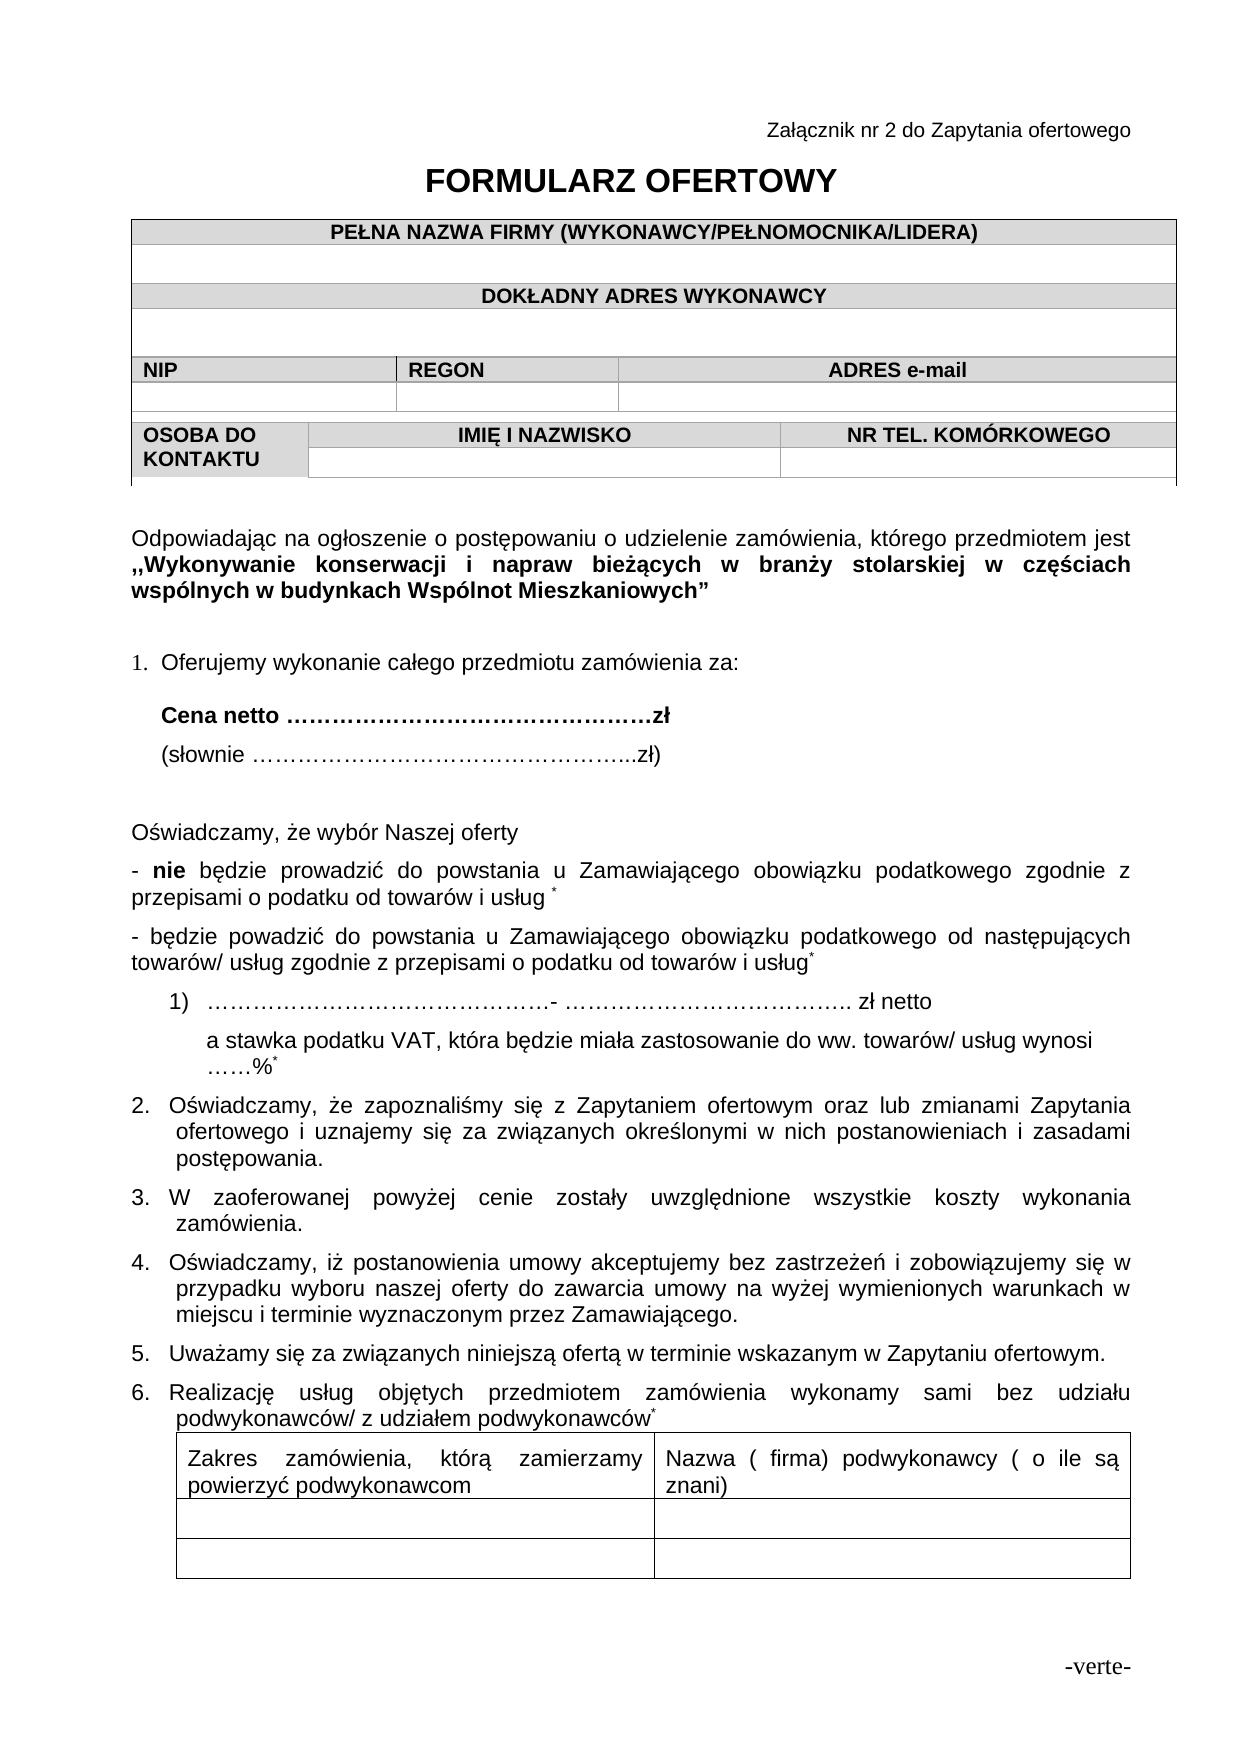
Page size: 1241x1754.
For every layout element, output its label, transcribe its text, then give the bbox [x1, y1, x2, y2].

table_cell NR TEL. KOMÓRKOWEGO [781, 423, 1176, 447]
text Cena netto …………………………………………zł [161, 702, 1131, 728]
table_cell REGON [397, 358, 618, 381]
list Oferujemy wykonanie całego przedmiotu zamówienia za: [131, 649, 1131, 676]
table_cell [177, 1539, 654, 1578]
list Oświadczamy, iż postanowienia umowy akceptujemy bez zastrzeżeń i zobowiązujemy się w przypadku wyboru naszej oferty do zawarcia umowy na wyżej wymienionych warunkach w miejscu i terminie wyznaczonym przez Zamawiającego. [131, 1249, 1131, 1328]
table_cell [397, 383, 618, 411]
table_cell [177, 1499, 654, 1538]
table_cell [619, 383, 1176, 411]
list ………………………………………- ……………………………….. zł netto [169, 988, 1131, 1014]
text - nie będzie prowadzić do powstania u Zamawiającego obowiązku podatkowego zgodnie z przepisami o podatku od towarów i usług * [131, 857, 1131, 910]
subtitle Załącznik nr 2 do Zapytania ofertowego [131, 118, 1131, 142]
list a stawka podatku VAT, która będzie miała zastosowanie do ww. towarów/ usług wynosi ……%* [206, 1027, 1131, 1079]
table_header PEŁNA NAZWA FIRMY (WYKONAWCY/PEŁNOMOCNIKA/LIDERA) [132, 220, 1176, 244]
table_cell [781, 448, 1176, 477]
table_cell [132, 412, 1176, 422]
text - będzie powadzić do powstania u Zamawiającego obowiązku podatkowego od następujących towarów/ usług zgodnie z przepisami o podatku od towarów i usług* [131, 923, 1131, 975]
table_header Nazwa ( firma) podwykonawcy ( o ile są znani) [655, 1433, 1130, 1498]
table_cell [655, 1539, 1130, 1578]
table_cell [309, 448, 780, 477]
text Oświadczamy, że wybór Naszej oferty [131, 818, 1131, 845]
table_cell [132, 245, 1176, 283]
table_cell ADRES e-mail [619, 358, 1176, 381]
subtitle FORMULARZ OFERTOWY [131, 161, 1131, 200]
list Realizację usług objętych przedmiotem zamówienia wykonamy sami bez udziału podwykonawców/ z udziałem podwykonawców* [131, 1379, 1131, 1432]
table_cell [132, 309, 1176, 356]
table_cell [132, 477, 1176, 486]
table_header Zakres zamówienia, którą zamierzamy powierzyć podwykonawcom [177, 1433, 654, 1498]
table_cell [132, 383, 396, 411]
list W zaoferowanej powyżej cenie zostały uwzględnione wszystkie koszty wykonania zamówienia. [131, 1183, 1131, 1236]
text (słownie …………………………………………...zł) [161, 741, 1131, 767]
table_cell OSOBA DO KONTAKTU [132, 423, 308, 477]
list Uważamy się za związanych niniejszą ofertą w terminie wskazanym w Zapytaniu ofertowym. [131, 1340, 1131, 1367]
table_cell DOKŁADNY ADRES WYKONAWCY [132, 284, 1176, 308]
table_cell IMIĘ I NAZWISKO [309, 423, 780, 447]
table_cell [655, 1499, 1130, 1538]
text Odpowiadając na ogłoszenie o postępowaniu o udzielenie zamówienia, którego przedmiotem jest ,,Wykonywanie konserwacji i napraw bieżących w branży stolarskiej w częściach wspólnych w budynkach Wspólnot Mieszkaniowych” [131, 524, 1131, 604]
list Oświadczamy, że zapoznaliśmy się z Zapytaniem ofertowym oraz lub zmianami Zapytania ofertowego i uznajemy się za związanych określonymi w nich postanowieniach i zasadami postępowania. [131, 1092, 1131, 1171]
table_cell NIP [132, 358, 396, 381]
